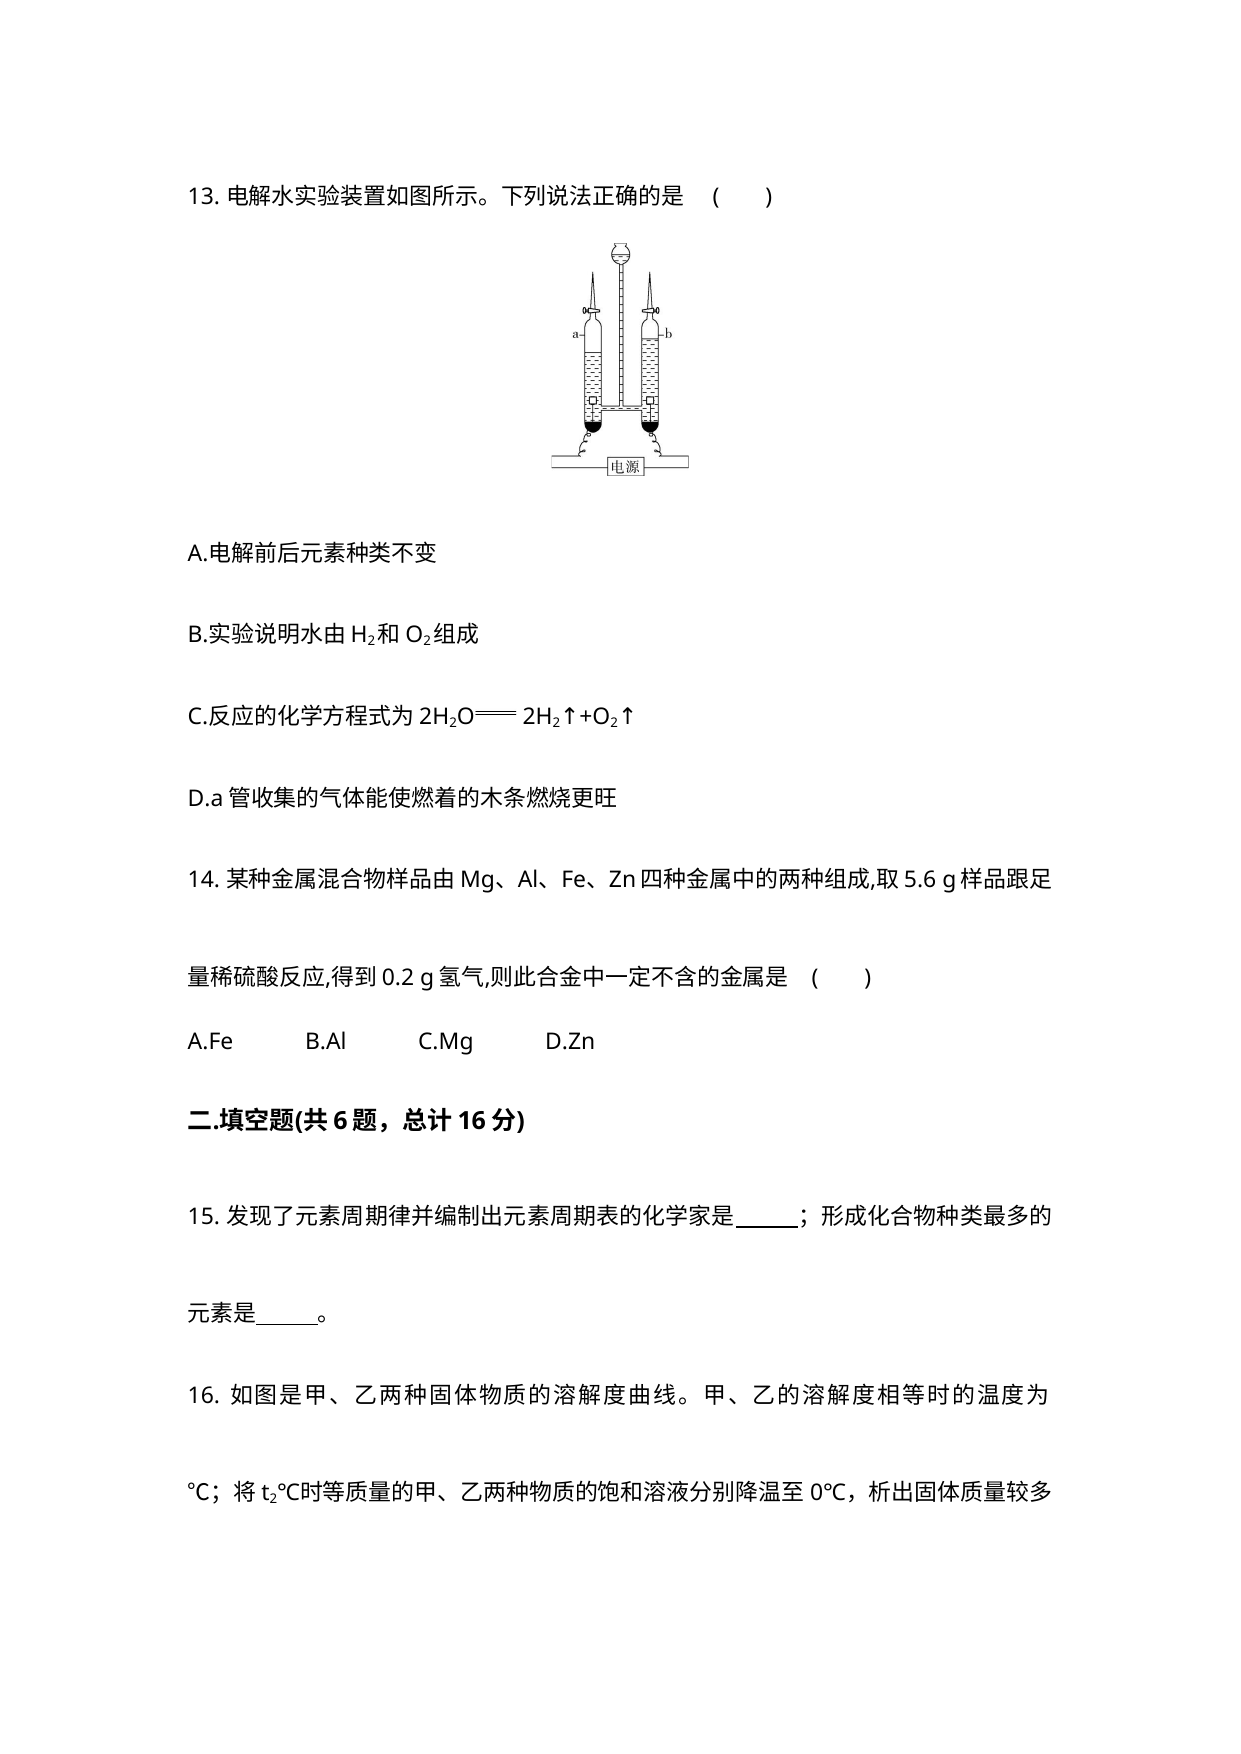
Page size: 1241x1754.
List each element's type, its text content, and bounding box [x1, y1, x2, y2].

text A.电解前后元素种类不变 [187, 518, 1053, 583]
text 15. 发现了元素周期律并编制出元素周期表的化学家是 ；形成化合物种类最多的元素是 。 [187, 1182, 1053, 1344]
text 二.填空题(共6题，总计16分) [187, 1086, 1053, 1151]
text 13. 电解水实验装置如图所示。下列说法正确的是 ( ) [187, 162, 1053, 227]
text A.Fe B.Al C.Mg D.Zn [187, 1024, 1053, 1057]
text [187, 1361, 1053, 1523]
text 14. 某种金属混合物样品由Mg、Al、Fe、Zn四种金属中的两种组成,取5.6 g样品跟足量稀硫酸反应,得到0.2 g氢气,则此合金中一定不含的金属是 ( ) [187, 845, 1053, 1008]
picture [474, 700, 517, 725]
text C.反应的化学方程式为2H2O 2H2↑+O2↑ [187, 682, 1053, 747]
text B.实验说明水由H2和O2组成 [187, 600, 1053, 665]
picture [551, 243, 689, 476]
text D.a管收集的气体能使燃着的木条燃烧更旺 [187, 763, 1053, 828]
